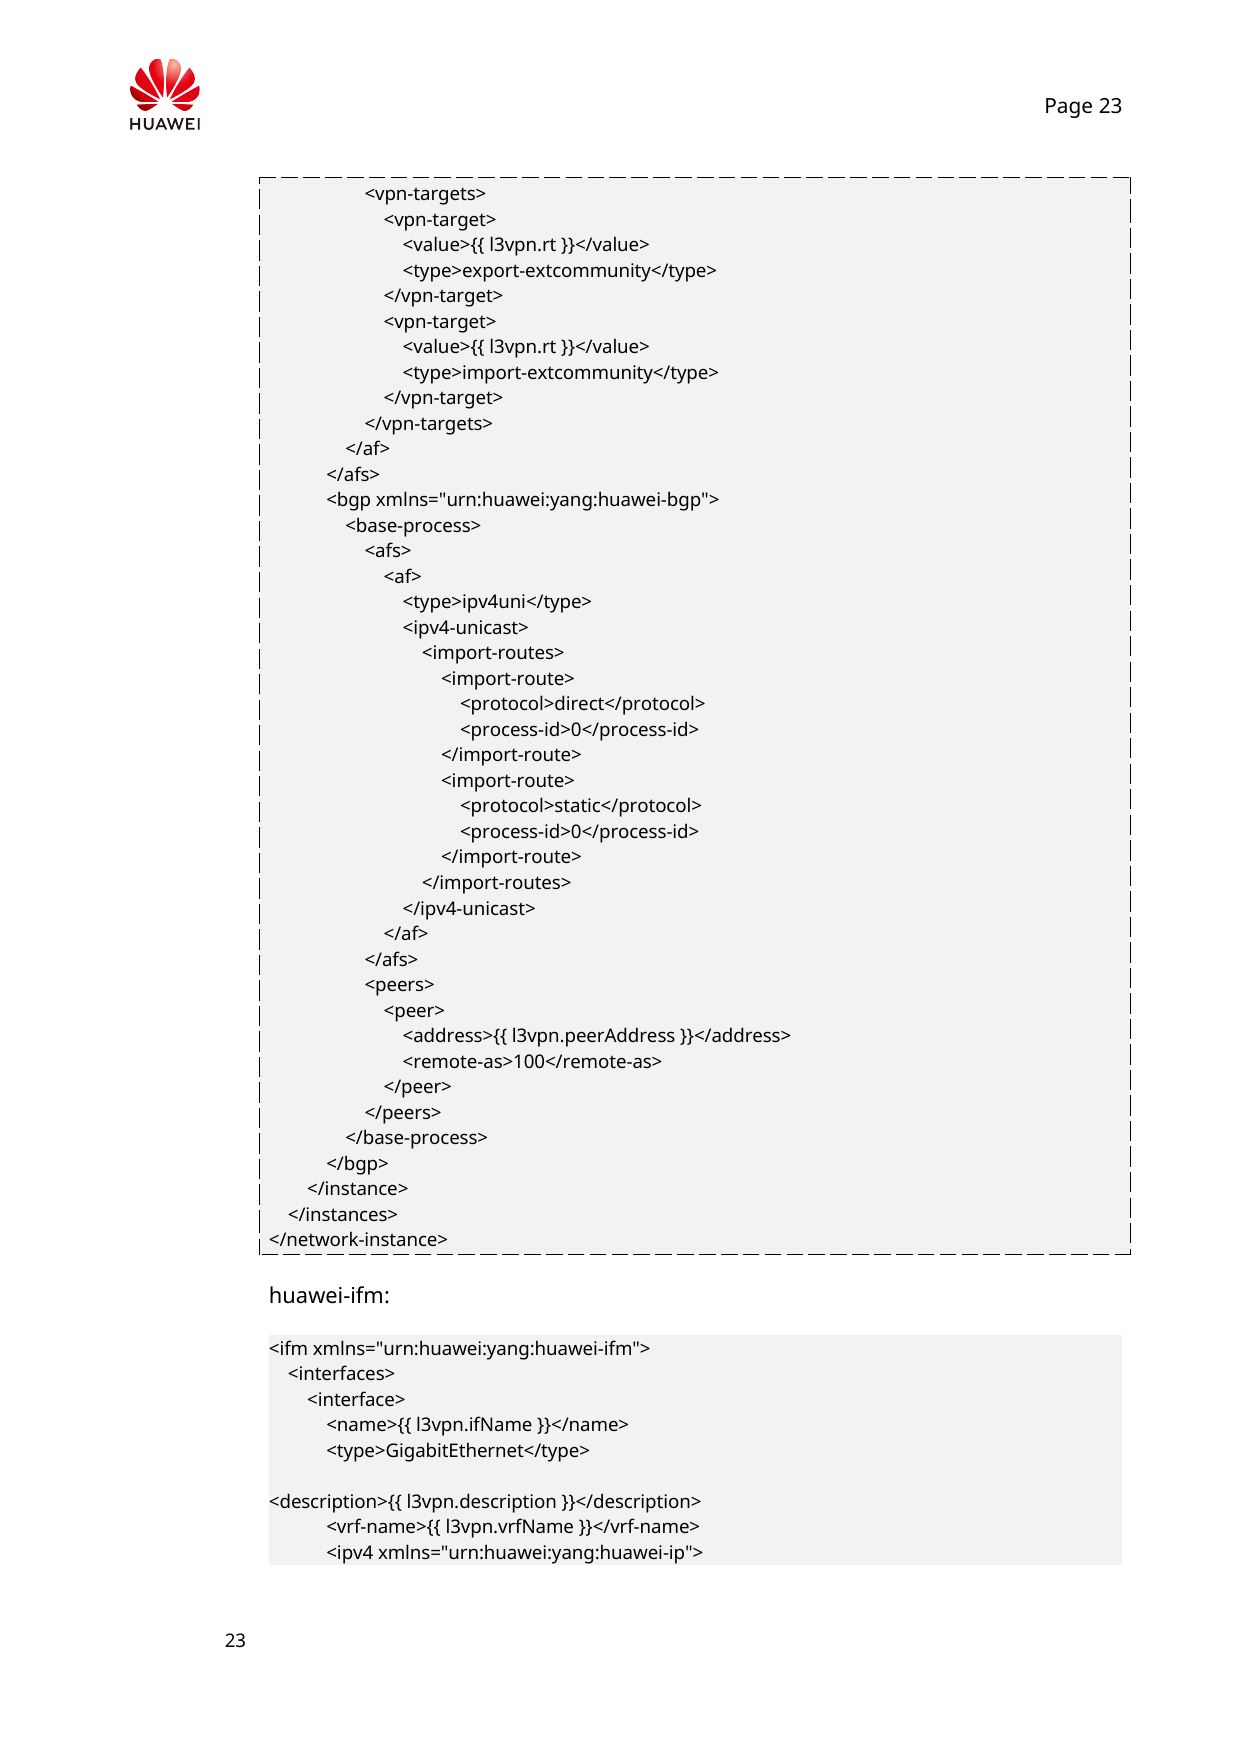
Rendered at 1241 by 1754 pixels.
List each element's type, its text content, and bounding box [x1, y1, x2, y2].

list <base-process> [259, 509, 1131, 534]
list <ipv4 xmlns="urn:huawei:yang:huawei-ip"> [269, 1539, 1122, 1565]
list <protocol>direct</protocol> [259, 688, 1131, 713]
list <bgp xmlns="urn:huawei:yang:huawei-bgp"> [259, 483, 1131, 509]
list </af> [259, 432, 1131, 458]
list <ipv4-unicast> [259, 611, 1131, 637]
list </base-process> [259, 1121, 1131, 1147]
list </af> [259, 917, 1131, 943]
list </instance> [259, 1172, 1131, 1198]
list <peers> [259, 968, 1131, 994]
list <interfaces> [269, 1361, 1122, 1386]
list </network-instance> [259, 1223, 1131, 1255]
list <vpn-target> [259, 203, 1131, 228]
list <import-route> [259, 662, 1131, 688]
list </afs> [259, 458, 1131, 483]
list <process-id>0</process-id> [259, 713, 1131, 739]
list </instances> [259, 1198, 1131, 1223]
list <vpn-target> [259, 305, 1131, 330]
list </vpn-targets> [259, 407, 1131, 432]
list <vrf-name>{{ l3vpn.vrfName }}</vrf-name> [269, 1514, 1122, 1539]
list <ifm xmlns="urn:huawei:yang:huawei-ifm"> [269, 1335, 1122, 1361]
list <protocol>static</protocol> [259, 790, 1131, 815]
list </bgp> [259, 1147, 1131, 1172]
list </vpn-target> [259, 381, 1131, 407]
list huawei-ifm: [269, 1280, 1122, 1310]
list <vpn-targets> [259, 177, 1131, 203]
list <interface> [269, 1386, 1122, 1412]
picture [130, 59, 200, 130]
list <import-route> [259, 764, 1131, 790]
list </import-route> [259, 841, 1131, 866]
list <type>ipv4uni</type> [259, 586, 1131, 611]
list <type>GigabitEthernet</type> [269, 1437, 1122, 1463]
list </ipv4-unicast> [259, 892, 1131, 917]
list <peer> [259, 994, 1131, 1019]
list <name>{{ l3vpn.ifName }}</name> [269, 1412, 1122, 1437]
list <address>{{ l3vpn.peerAddress }}</address> [259, 1019, 1131, 1045]
list <remote-as>100</remote-as> [259, 1045, 1131, 1070]
list <type>export-extcommunity</type> [259, 254, 1131, 279]
list </peer> [259, 1070, 1131, 1096]
list <value>{{ l3vpn.rt }}</value> [259, 330, 1131, 356]
list <description>{{ l3vpn.description }}</description> [269, 1488, 1122, 1514]
list <type>import-extcommunity</type> [259, 356, 1131, 381]
list </vpn-target> [259, 279, 1131, 305]
list <afs> [259, 534, 1131, 560]
list </import-routes> [259, 866, 1131, 892]
list <af> [259, 560, 1131, 586]
list <import-routes> [259, 637, 1131, 662]
list <process-id>0</process-id> [259, 815, 1131, 841]
list </peers> [259, 1096, 1131, 1121]
list <value>{{ l3vpn.rt }}</value> [259, 228, 1131, 254]
list </import-route> [259, 739, 1131, 764]
list </afs> [259, 943, 1131, 968]
